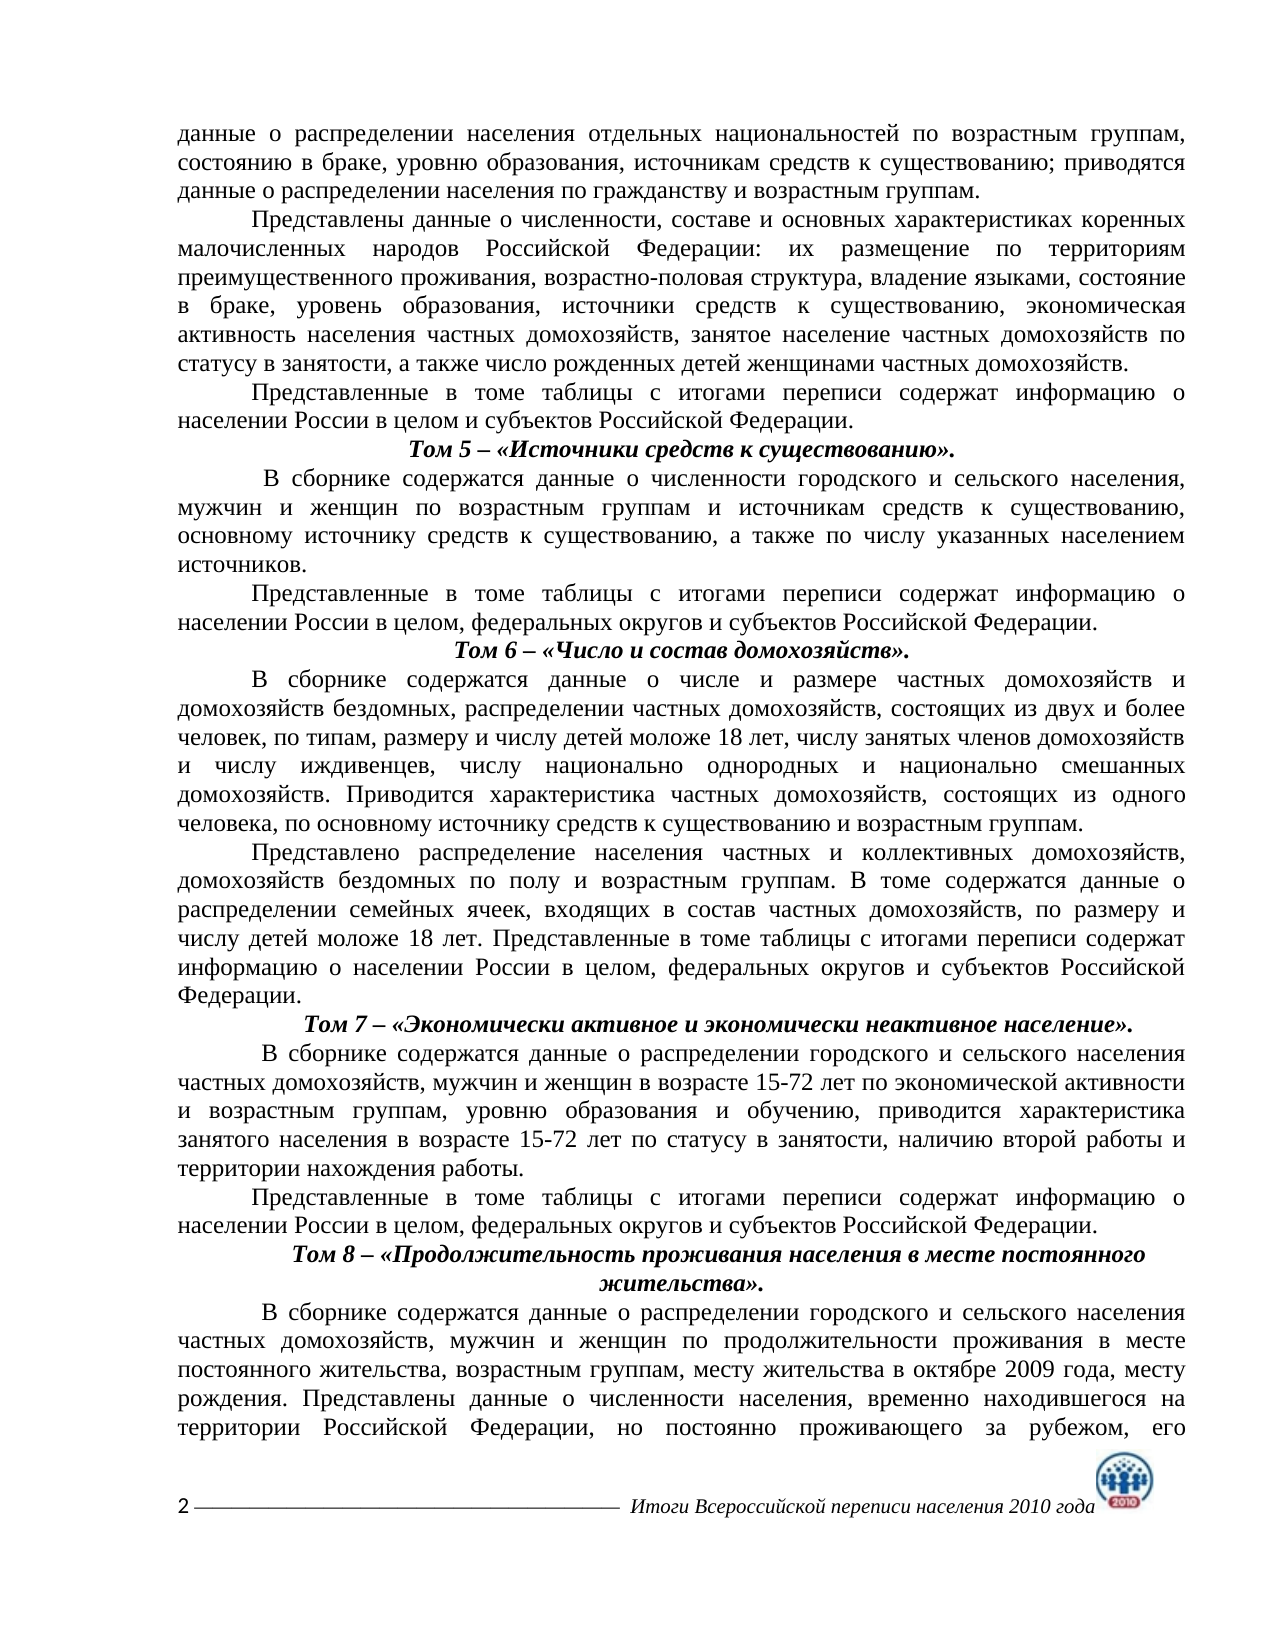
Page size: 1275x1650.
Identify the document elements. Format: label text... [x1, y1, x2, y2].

text Том 6 – «Число и состав домохозяйств». [177, 636, 1186, 664]
text В сборнике содержатся данные о численности городского и сельского населения, мужчин и женщин по возрастным группам и источникам средств к существованию, основному источнику средств к существованию, а также по числу указанных населением источников. [177, 463, 1186, 578]
text Представлено распределение населения частных и коллективных домохозяйств, домохозяйств бездомных по полу и возрастным группам. В томе содержатся данные о распределении семейных ячеек, входящих в состав частных домохозяйств, по размеру и числу детей моложе 18 лет. Представленные в томе таблицы с итогами переписи содержат информацию о населении России в целом, федеральных округов и субъектов Российской Федерации. [177, 837, 1186, 1009]
text В сборнике содержатся данные о числе и размере частных домохозяйств и домохозяйств бездомных, распределении частных домохозяйств, состоящих из двух и более человек, по типам, размеру и числу детей моложе 18 лет, числу занятых членов домохозяйств и числу иждивенцев, числу национально однородных и национально смешанных домохозяйств. Приводится характеристика частных домохозяйств, состоящих из одного человека, по основному источнику средств к существованию и возрастным группам. [177, 664, 1186, 837]
text Представленные в томе таблицы с итогами переписи содержат информацию о населении России в целом и субъектов Российской Федерации. [177, 377, 1186, 434]
text Том 5 – «Источники средств к существованию». [177, 434, 1186, 463]
text Представлены данные о численности, составе и основных характеристиках коренных малочисленных народов Российской Федерации: их размещение по территориям преимущественного проживания, возрастно-половая структура, владение языками, состояние в браке, уровень образования, источники средств к существованию, экономическая активность населения частных домохозяйств, занятое население частных домохозяйств по статусу в занятости, а также число рожденных детей женщинами частных домохозяйств. [177, 204, 1186, 377]
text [177, 118, 1186, 204]
text В сборнике содержатся данные о распределении городского и сельского населения частных домохозяйств, мужчин и женщин в возрасте 15-72 лет по экономической активности и возрастным группам, уровню образования и обучению, приводится характеристика занятого населения в возрасте 15-72 лет по статусу в занятости, наличию второй работы и территории нахождения работы. [177, 1038, 1186, 1182]
text Том 7 – «Экономически активное и экономически неактивное население». [177, 1009, 1186, 1038]
text Том 8 – «Продолжительность проживания населения в месте постоянного жительства». [177, 1239, 1186, 1297]
picture [1096, 1449, 1155, 1514]
